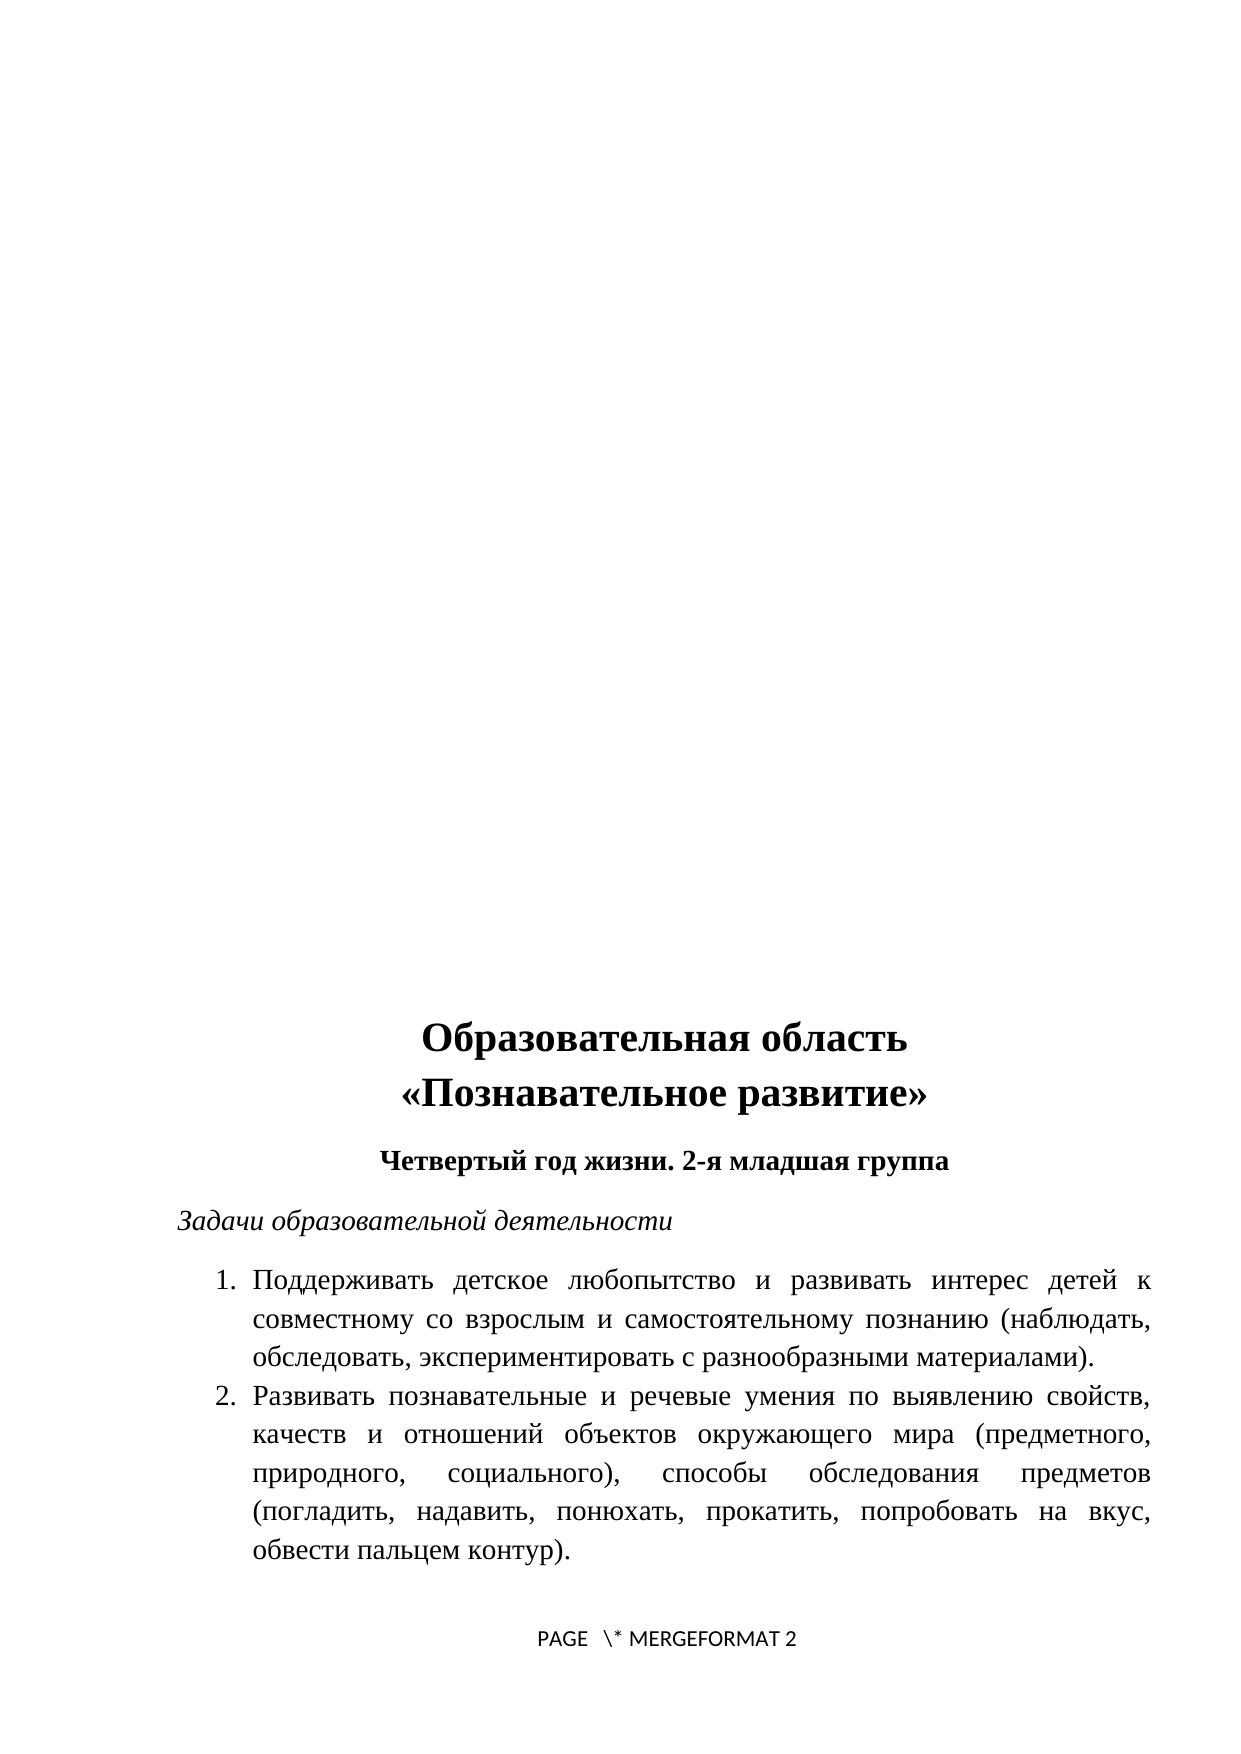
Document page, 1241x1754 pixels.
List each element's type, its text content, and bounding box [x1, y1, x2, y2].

text Задачи образовательной деятельности [177, 1203, 1152, 1236]
list Поддерживать детское любопытство и развивать интерес детей к совместному со взрослым и самостоятельному познанию (наблюдать, обследовать, экспериментировать с разнообразными материалами). [215, 1262, 1152, 1373]
text Образовательная область «Познавательное развитие» [177, 1012, 1152, 1116]
text Четвертый год жизни. 2-я младшая группа [177, 1143, 1152, 1177]
list Развивать познавательные и речевые умения по выявлению свойств, качеств и отношений объектов окружающего мира (предметного, природного, социального), способы обследования предметов (погладить, надавить, понюхать, прокатить, попробовать на вкус, обвести пальцем контур). [215, 1378, 1152, 1566]
